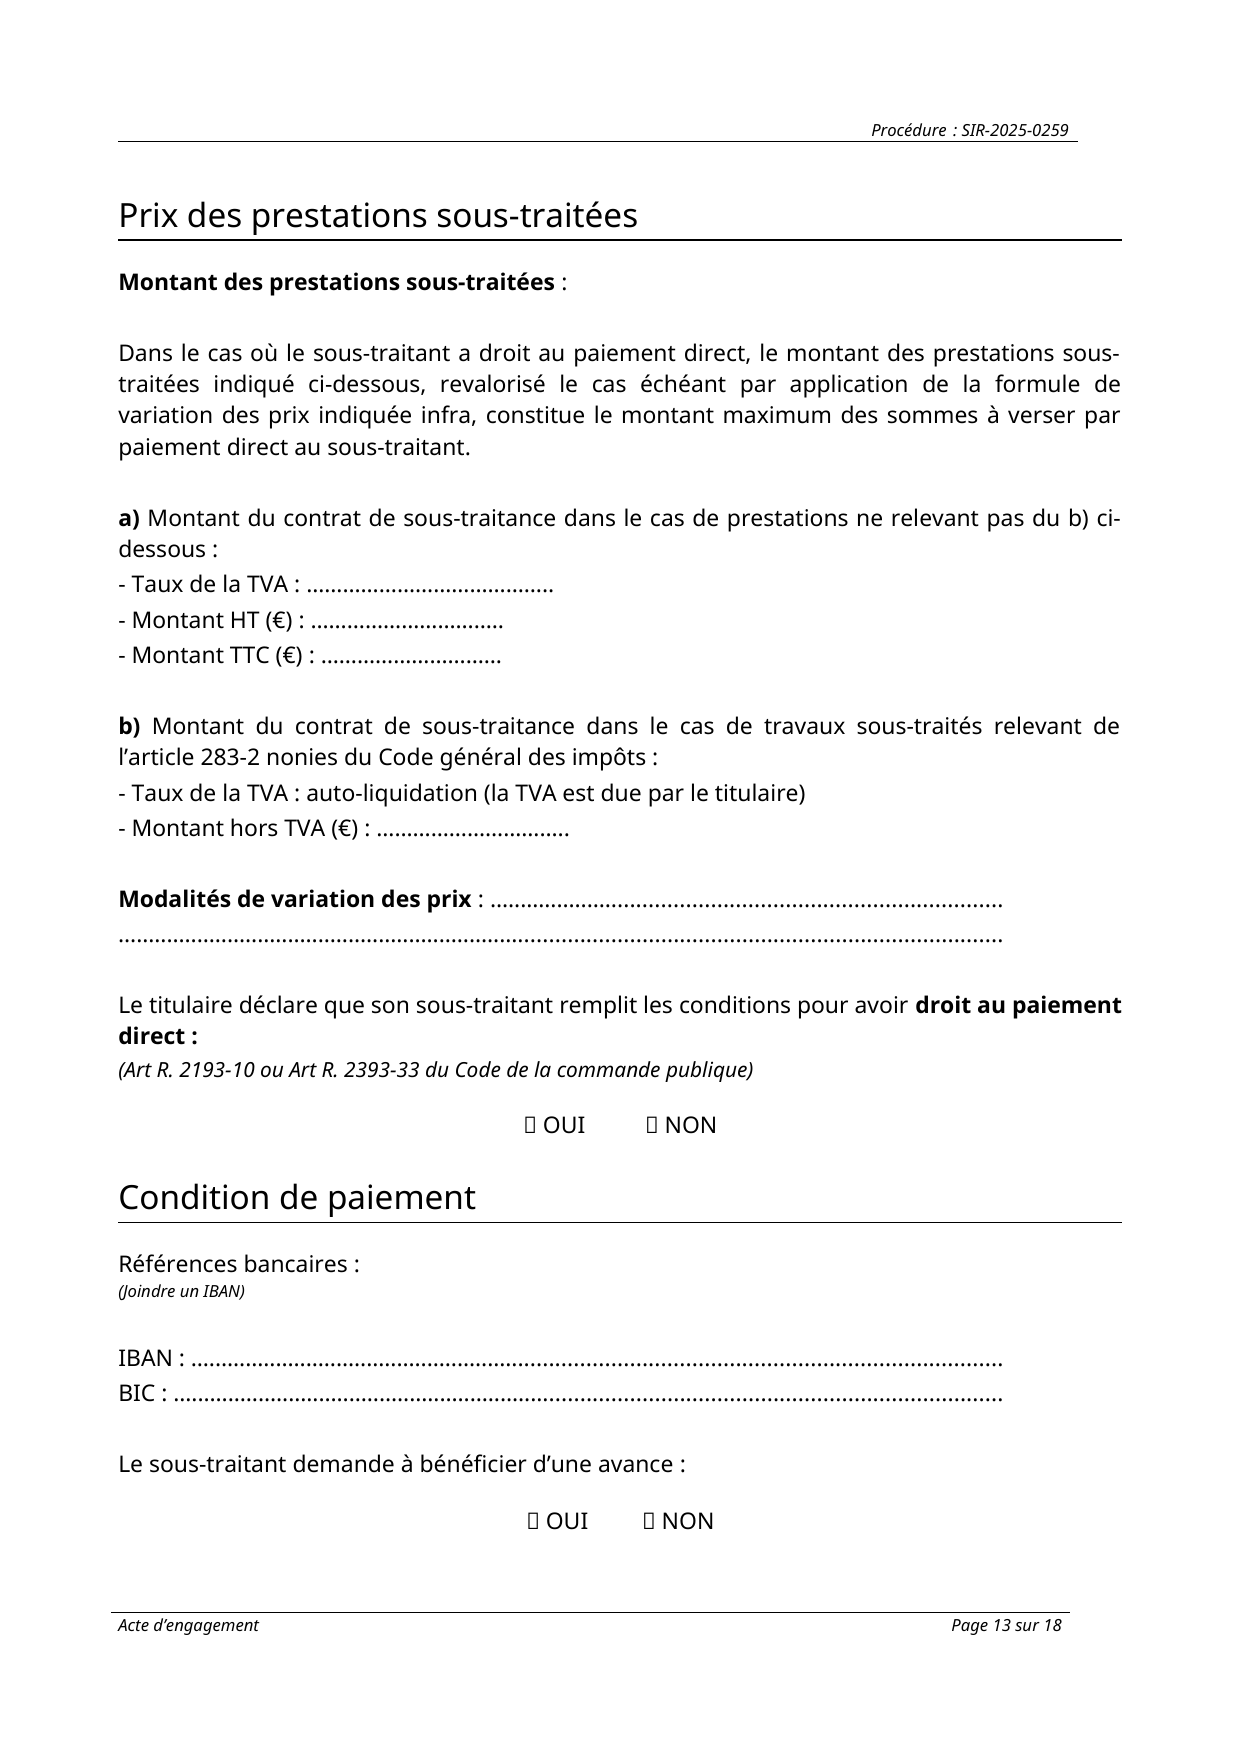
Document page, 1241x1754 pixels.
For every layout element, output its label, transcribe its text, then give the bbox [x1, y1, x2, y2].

text - Montant HT (€) : ………………………….. [118, 603, 1122, 635]
text (Art R. 2193-10 ou Art R. 2393-33 du Code de la commande publique) [118, 1056, 1122, 1084]
text Le titulaire déclare que son sous-traitant remplit les conditions pour avoir droit au paiement direct : [118, 989, 1122, 1051]
text BIC : [118, 1377, 1122, 1408]
text Condition de paiement [118, 1174, 1122, 1222]
text  OUI  NON [118, 1109, 1122, 1141]
text - Taux de la TVA : ………………………………….. [118, 568, 1122, 599]
text Prix des prestations sous-traitées [118, 192, 1122, 239]
text  OUI  NON [118, 1504, 1122, 1536]
text Modalités de variation des prix : [118, 883, 1122, 914]
text - Taux de la TVA : auto-liquidation (la TVA est due par le titulaire) [118, 776, 1122, 808]
text (Joindre un IBAN) [118, 1279, 1122, 1302]
text b) Montant du contrat de sous-traitance dans le cas de travaux sous-traités relevant de l’article 283-2 nonies du Code général des impôts : [118, 710, 1122, 772]
text - Montant hors TVA (€) : ………………………….. [118, 812, 1122, 843]
text - Montant TTC (€) : ………………………… [118, 639, 1122, 670]
text Références bancaires : [118, 1248, 1122, 1279]
text IBAN : [118, 1342, 1122, 1373]
text a) Montant du contrat de sous-traitance dans le cas de prestations ne relevant pas du b) ci-dessous : [118, 501, 1122, 564]
text Montant des prestations sous-traitées : [118, 266, 1122, 297]
text Le sous-traitant demande à bénéficier d’une avance : [118, 1448, 1122, 1479]
text Dans le cas où le sous-traitant a droit au paiement direct, le montant des prestations sous-traitées indiqué ci-dessous, revalorisé le cas échéant par application de la formule de variation des prix indiquée infra, constitue le montant maximum des sommes à verser par paiement direct au sous-traitant. [118, 337, 1122, 462]
